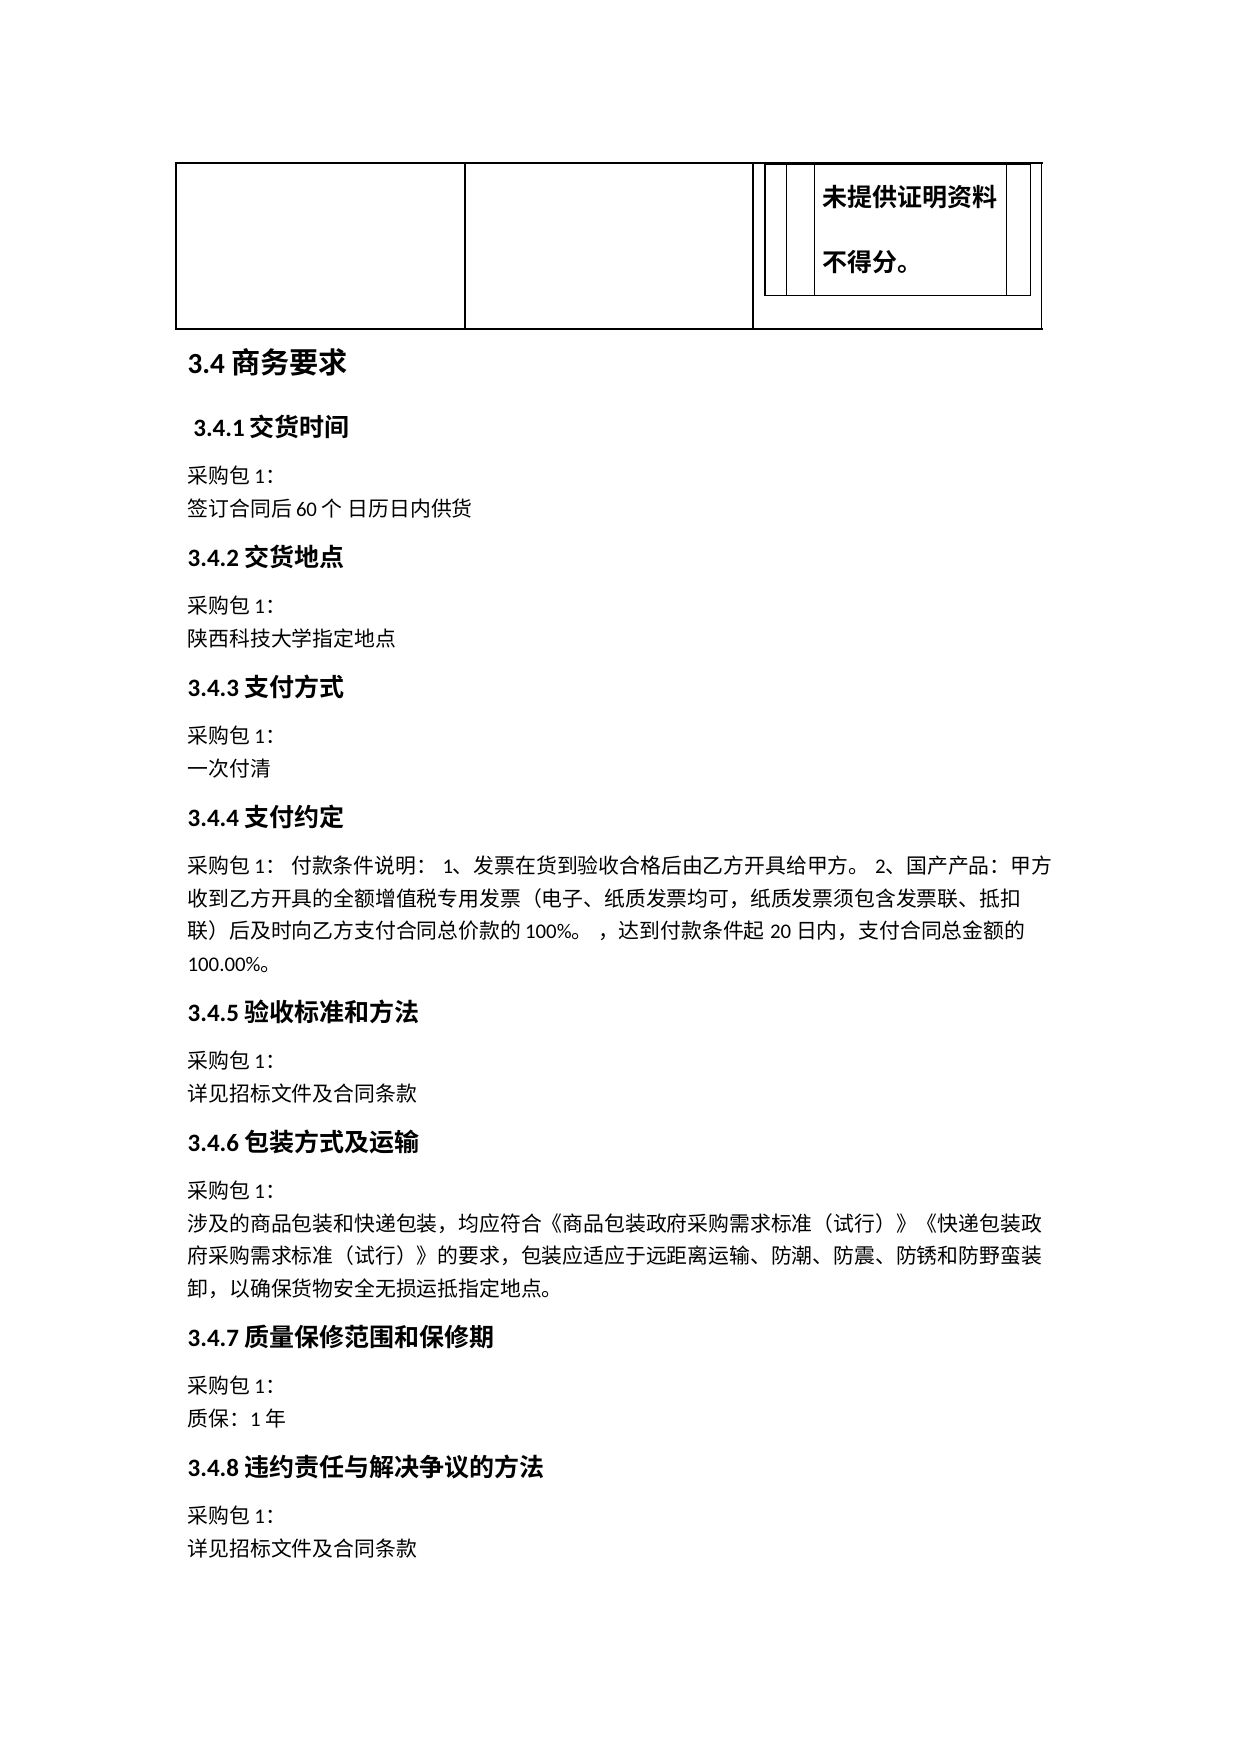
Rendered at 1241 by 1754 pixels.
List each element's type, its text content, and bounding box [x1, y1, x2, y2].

text 采购包1： [187, 590, 1053, 622]
text 一次付清 [187, 752, 1053, 785]
text 采购包1： 付款条件说明： 1、发票在货到验收合格后由乙方开具给甲方。 2、国产产品：甲方收到乙方开具的全额增值税专用发票（电子、纸质发票均可，纸质发票须包含发票联、抵扣联）后及时向乙方支付合同总价款的100%。 ，达到付款条件起 20 日内，支付合同总金额的 100.00%。 [187, 850, 1053, 980]
text 质保：1年 [187, 1402, 1053, 1435]
text 采购包1： [187, 1370, 1053, 1402]
text 签订合同后60个 日历日内供货 [187, 492, 1053, 525]
text 采购包1： [187, 1500, 1053, 1532]
text 采购包1： [187, 720, 1053, 752]
text 详见招标文件及合同条款 [187, 1532, 1053, 1565]
table_cell 1 [466, 164, 752, 328]
text 3.4.7质量保修范围和保修期 [187, 1305, 1053, 1370]
text 3.4.2交货地点 [187, 525, 1053, 590]
text 陕西科技大学指定地点 [187, 622, 1053, 655]
text 3.4.5验收标准和方法 [187, 980, 1053, 1045]
text 涉及的商品包装和快递包装，均应符合《商品包装政府采购需求标准（试行）》《快递包装政府采购需求标准（试行）》的要求，包装应适应于远距离运输、防潮、防震、防锈和防野蛮装卸，以确保货物安全无损运抵指定地点。 [187, 1207, 1053, 1305]
text 采购包1： [187, 1045, 1053, 1077]
table_cell ▲ [177, 164, 464, 328]
text 3.4.4支付约定 [187, 785, 1053, 850]
text 3.4商务要求 [187, 330, 1053, 395]
text 3.4.6包装方式及运输 [187, 1110, 1053, 1175]
table_cell [754, 164, 1041, 328]
text 详见招标文件及合同条款 [187, 1077, 1053, 1110]
text 采购包1： [187, 460, 1053, 492]
text 采购包1： [187, 1175, 1053, 1207]
text 3.4.3支付方式 [187, 655, 1053, 720]
text 3.4.8违约责任与解决争议的方法 [187, 1435, 1053, 1500]
text 3.4.1交货时间 [187, 395, 1053, 460]
